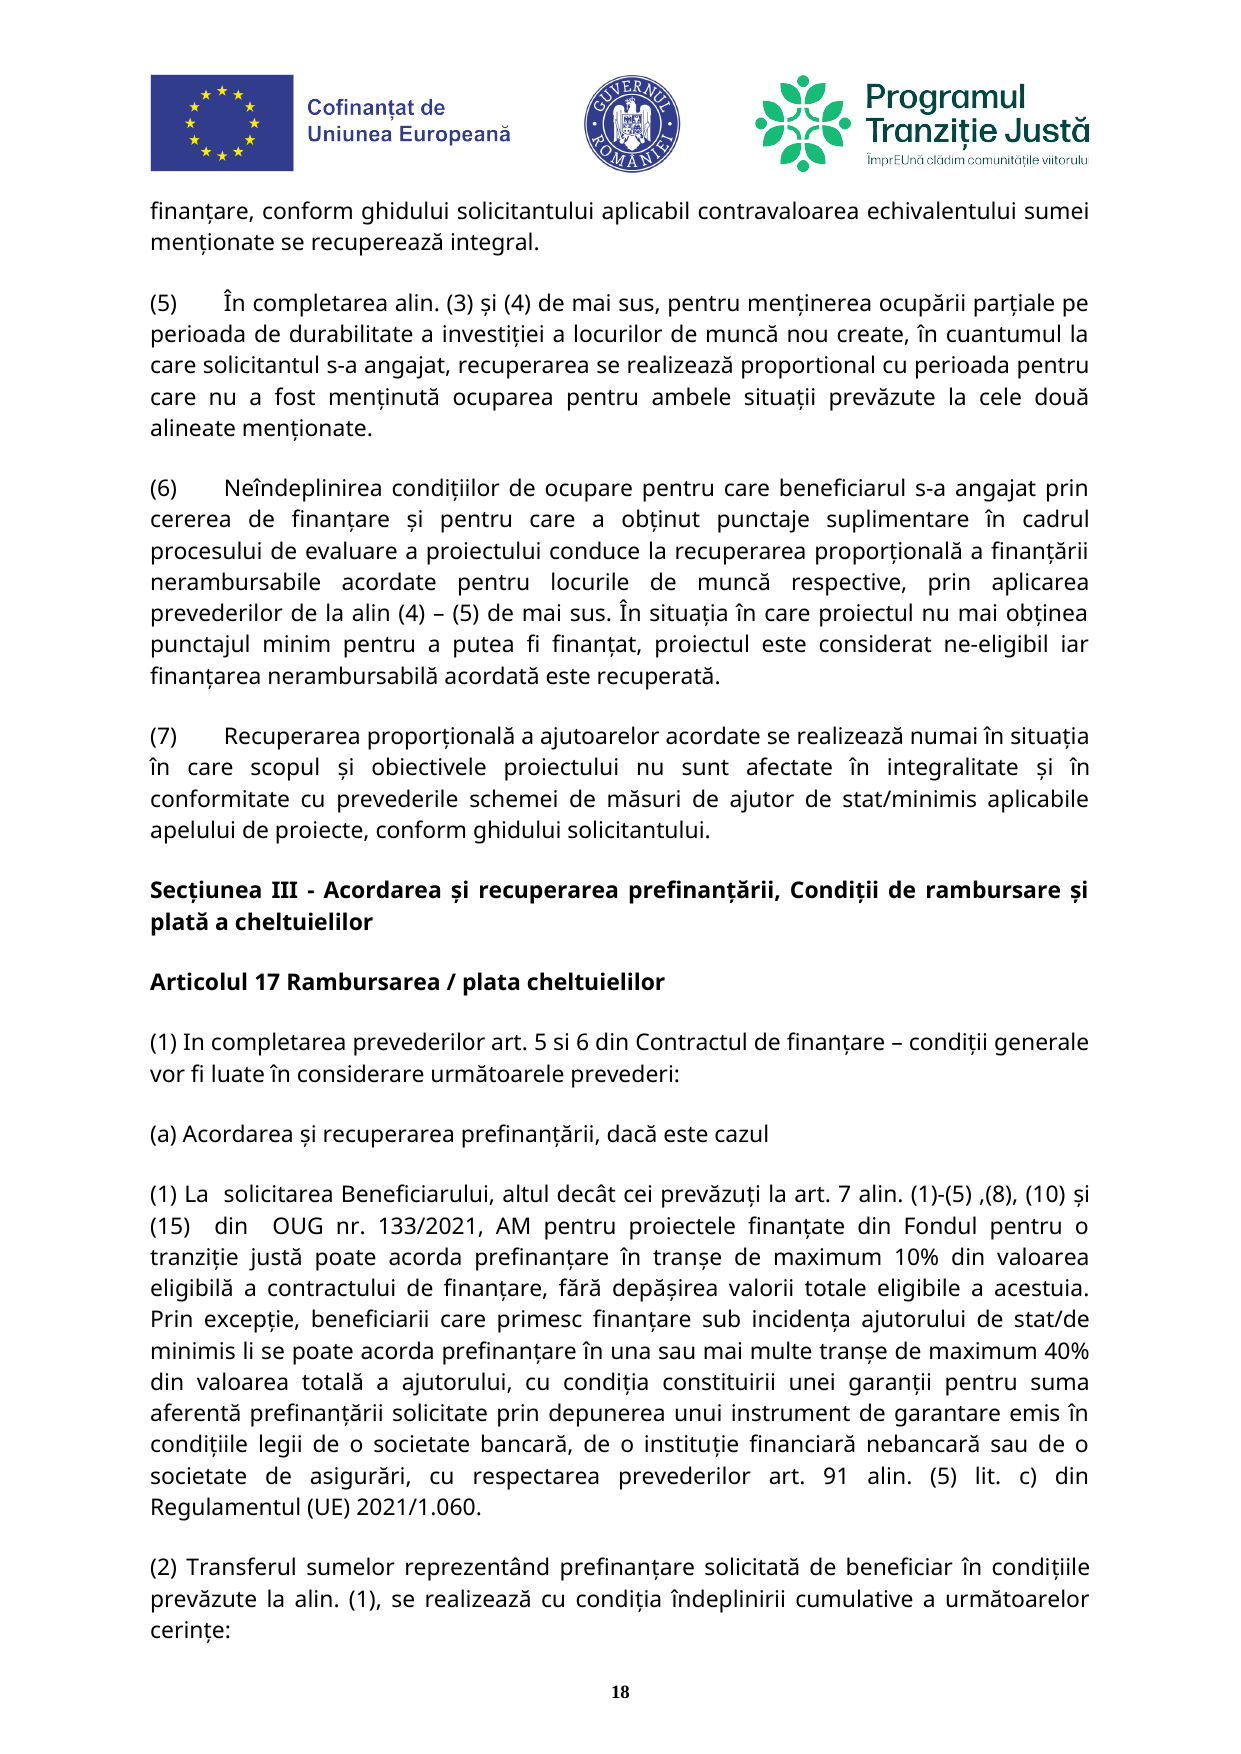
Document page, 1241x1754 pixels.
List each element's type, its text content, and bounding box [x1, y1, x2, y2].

text (1) In completarea prevederilor art. 5 si 6 din Contractul de finanțare – condiții generale vor fi luate în considerare următoarele prevederi: [150, 1026, 1090, 1089]
text (2) Transferul sumelor reprezentând prefinanţare solicitată de beneficiar în condiţiile prevăzute la alin. (1), se realizează cu condiţia îndeplinirii cumulative a următoarelor cerinţe: [150, 1551, 1090, 1645]
text (1) La solicitarea Beneficiarului, altul decât cei prevăzuţi la art. 7 alin. (1)-(5) ,(8), (10) și (15) din OUG nr. 133/2021, AM pentru proiectele finanțate din Fondul pentru o tranziție justă poate acorda prefinanțare în tranșe de maximum 10% din valoarea eligibilă a contractului de finanțare, fără depășirea valorii totale eligibile a acestuia. Prin excepţie, beneficiarii care primesc finanţare sub incidenţa ajutorului de stat/de minimis li se poate acorda prefinanţare în una sau mai multe tranşe de maximum 40% din valoarea totală a ajutorului, cu condiţia constituirii unei garanţii pentru suma aferentă prefinanţării solicitate prin depunerea unui instrument de garantare emis în condiţiile legii de o societate bancară, de o instituţie financiară nebancară sau de o societate de asigurări, cu respectarea prevederilor art. 91 alin. (5) lit. c) din Regulamentul (UE) 2021/1.060. [150, 1178, 1090, 1522]
text (5) În completarea alin. (3) și (4) de mai sus, pentru menținerea ocupării parțiale pe perioada de durabilitate a investiției a locurilor de muncă nou create, în cuantumul la care solicitantul s-a angajat, recuperarea se realizează proportional cu perioada pentru care nu a fost menținută ocuparea pentru ambele situații prevăzute la cele două alineate menționate. [150, 287, 1090, 443]
text Articolul 17 Rambursarea / plata cheltuielilor [150, 966, 1090, 997]
text (7) Recuperarea proporțională a ajutoarelor acordate se realizează numai în situația în care scopul și obiectivele proiectului nu sunt afectate în integralitate și în conformitate cu prevederile schemei de măsuri de ajutor de stat/minimis aplicabile apelului de proiecte, conform ghidului solicitantului. [150, 720, 1090, 845]
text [150, 195, 1090, 257]
text Secțiunea III - Acordarea și recuperarea prefinanțării, Condiții de rambursare și plată a cheltuielilor [150, 874, 1090, 937]
text (a) Acordarea și recuperarea prefinanțării, dacă este cazul [150, 1118, 1090, 1149]
text (6) Neîndeplinirea condițiilor de ocupare pentru care beneficiarul s-a angajat prin cererea de finanțare și pentru care a obținut punctaje suplimentare în cadrul procesului de evaluare a proiectului conduce la recuperarea proporțională a finanțării nerambursabile acordate pentru locurile de muncă respective, prin aplicarea prevederilor de la alin (4) – (5) de mai sus. În situația în care proiectul nu mai obținea punctajul minim pentru a putea fi finanțat, proiectul este considerat ne-eligibil iar finanțarea nerambursabilă acordată este recuperată. [150, 472, 1090, 691]
